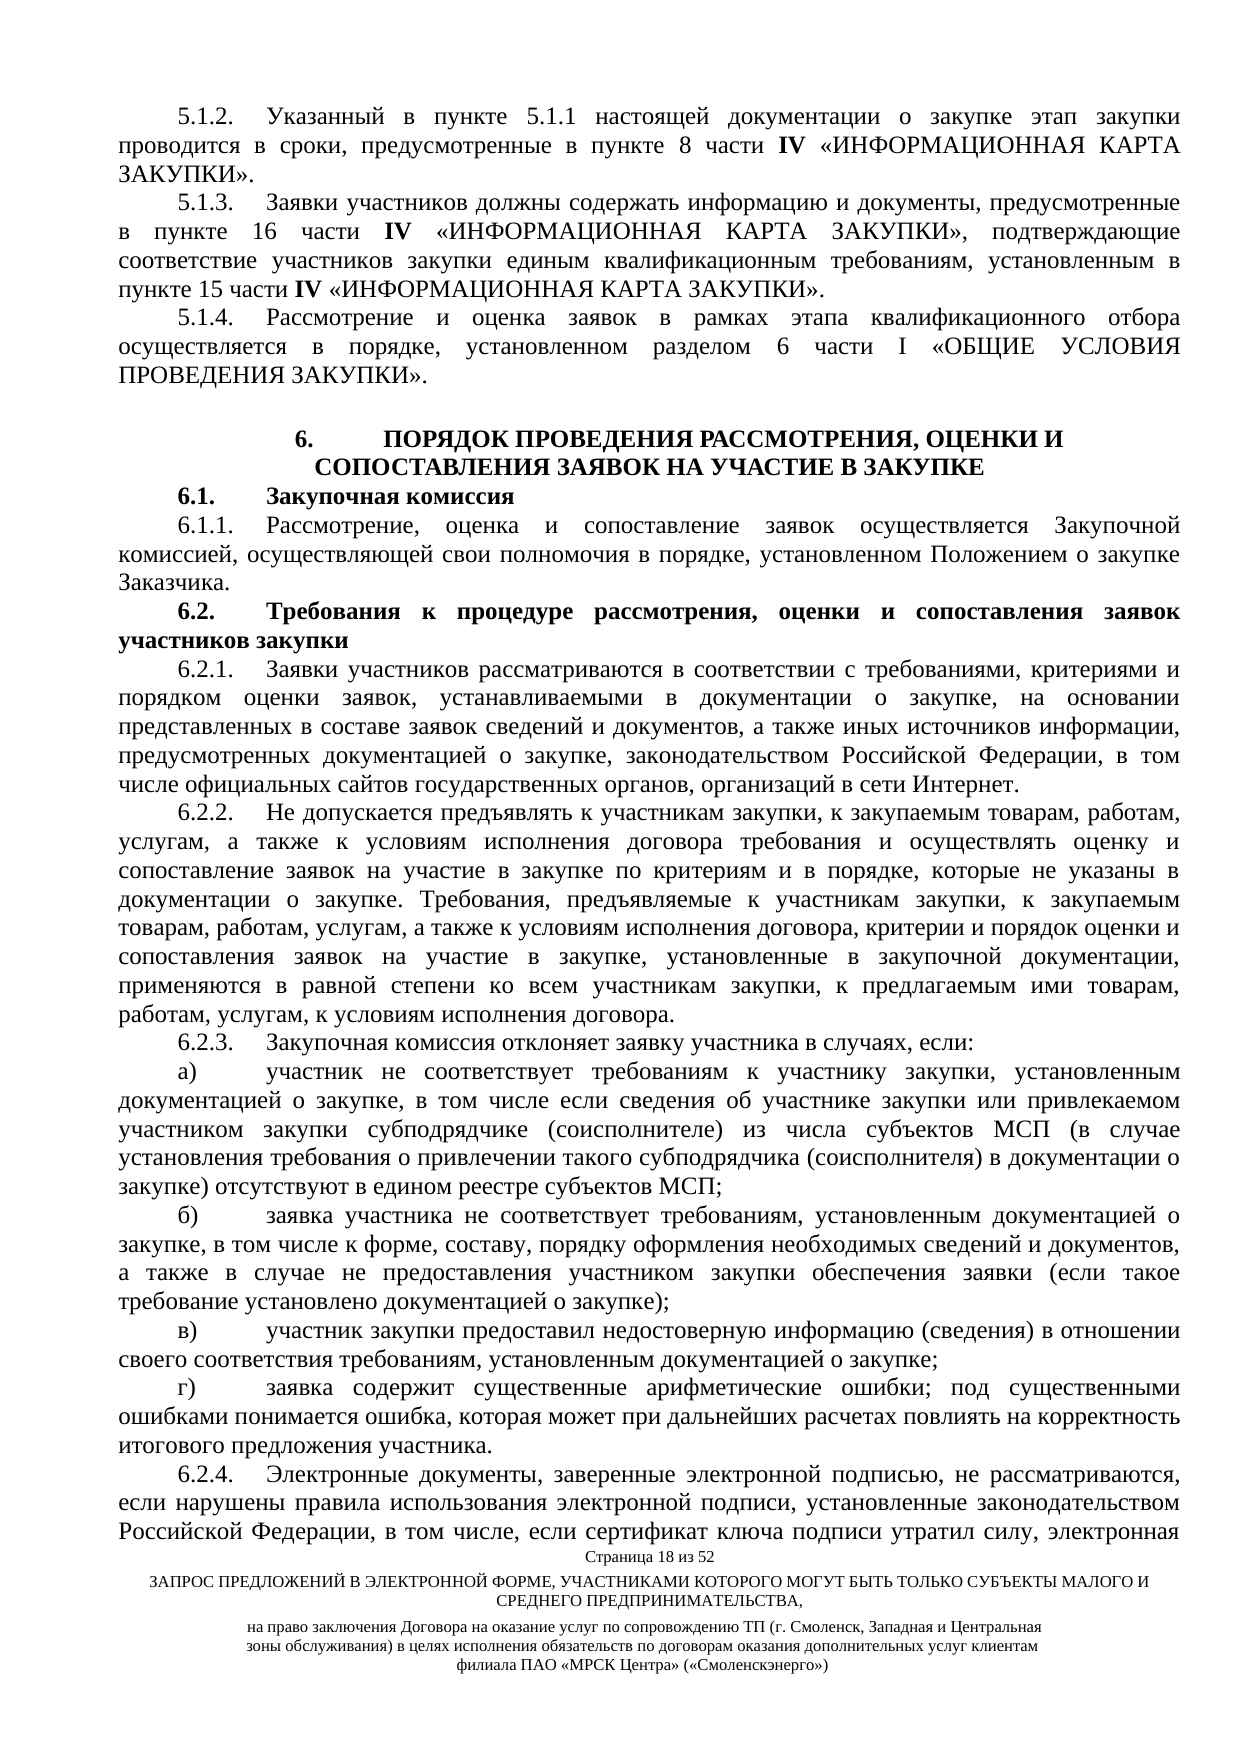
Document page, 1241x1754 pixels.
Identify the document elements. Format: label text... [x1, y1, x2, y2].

subtitle Закупочная комиссия [118, 481, 1181, 510]
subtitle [118, 1459, 1181, 1545]
list заявка участника не соответствует требованиям, установленным документацией о закупке, в том числе к форме, составу, порядку оформления необходимых сведений и документов, а также в случае не предоставления участником закупки обеспечения заявки (если такое требование установлено документацией о закупке); [118, 1200, 1181, 1315]
subtitle Рассмотрение и оценка заявок в рамках этапа квалификационного отбора осуществляется в порядке, установленном разделом 6 части I «ОБЩИЕ УСЛОВИЯ ПРОВЕДЕНИЯ ЗАКУПКИ». [118, 302, 1181, 389]
subtitle Рассмотрение, оценка и сопоставление заявок осуществляется Закупочной комиссией, осуществляющей свои полномочия в порядке, установленном Положением о закупке Заказчика. [118, 510, 1181, 596]
subtitle Заявки участников рассматриваются в соответствии с требованиями, критериями и порядком оценки заявок, устанавливаемыми в документации о закупке, на основании представленных в составе заявок сведений и документов, а также иных источников информации, предусмотренных документацией о закупке, законодательством Российской Федерации, в том числе официальных сайтов государственных органов, организаций в сети Интернет. [118, 654, 1181, 797]
list участник закупки предоставил недостоверную информацию (сведения) в отношении своего соответствия требованиям, установленным документацией о закупке; [118, 1315, 1181, 1372]
subtitle Закупочная комиссия отклоняет заявку участника в случаях, если: [118, 1027, 1181, 1056]
subtitle Требования к процедуре рассмотрения, оценки и сопоставления заявок участников закупки [118, 596, 1181, 654]
subtitle Заявки участников должны содержать информацию и документы, предусмотренные в пункте 16 части IV «ИНФОРМАЦИОННАЯ КАРТА ЗАКУПКИ», подтверждающие соответствие участников закупки единым квалификационным требованиям, установленным в пункте 15 части IV «ИНФОРМАЦИОННАЯ КАРТА ЗАКУПКИ». [118, 187, 1181, 302]
list участник не соответствует требованиям к участнику закупки, установленным документацией о закупке, в том числе если сведения об участнике закупки или привлекаемом участником закупки субподрядчике (соисполнителе) из числа субъектов МСП (в случае установления требования о привлечении такого субподрядчика (соисполнителя) в документации о закупке) отсутствуют в едином реестре субъектов МСП; [118, 1056, 1181, 1200]
list заявка содержит существенные арифметические ошибки; под существенными ошибками понимается ошибка, которая может при дальнейших расчетах повлиять на корректность итогового предложения участника. [118, 1372, 1181, 1459]
subtitle Указанный в пункте 5.1.1 настоящей документации о закупке этап закупки проводится в сроки, предусмотренные в пункте 8 части IV «ИНФОРМАЦИОННАЯ КАРТА ЗАКУПКИ». [118, 101, 1181, 187]
subtitle Не допускается предъявлять к участникам закупки, к закупаемым товарам, работам, услугам, а также к условиям исполнения договора требования и осуществлять оценку и сопоставление заявок на участие в закупке по критериям и в порядке, которые не указаны в документации о закупке. Требования, предъявляемые к участникам закупки, к закупаемым товарам, работам, услугам, а также к условиям исполнения договора, критерии и порядок оценки и сопоставления заявок на участие в закупке, установленные в закупочной документации, применяются в равной степени ко всем участникам закупки, к предлагаемым ими товарам, работам, услугам, к условиям исполнения договора. [118, 797, 1181, 1027]
subtitle ПОРЯДОК ПРОВЕДЕНИЯ РАССМОТРЕНИЯ, ОЦЕНКИ И СОПОСТАВЛЕНИЯ ЗАЯВОК НА УЧАСТИЕ В ЗАКУПКЕ [118, 424, 1181, 481]
